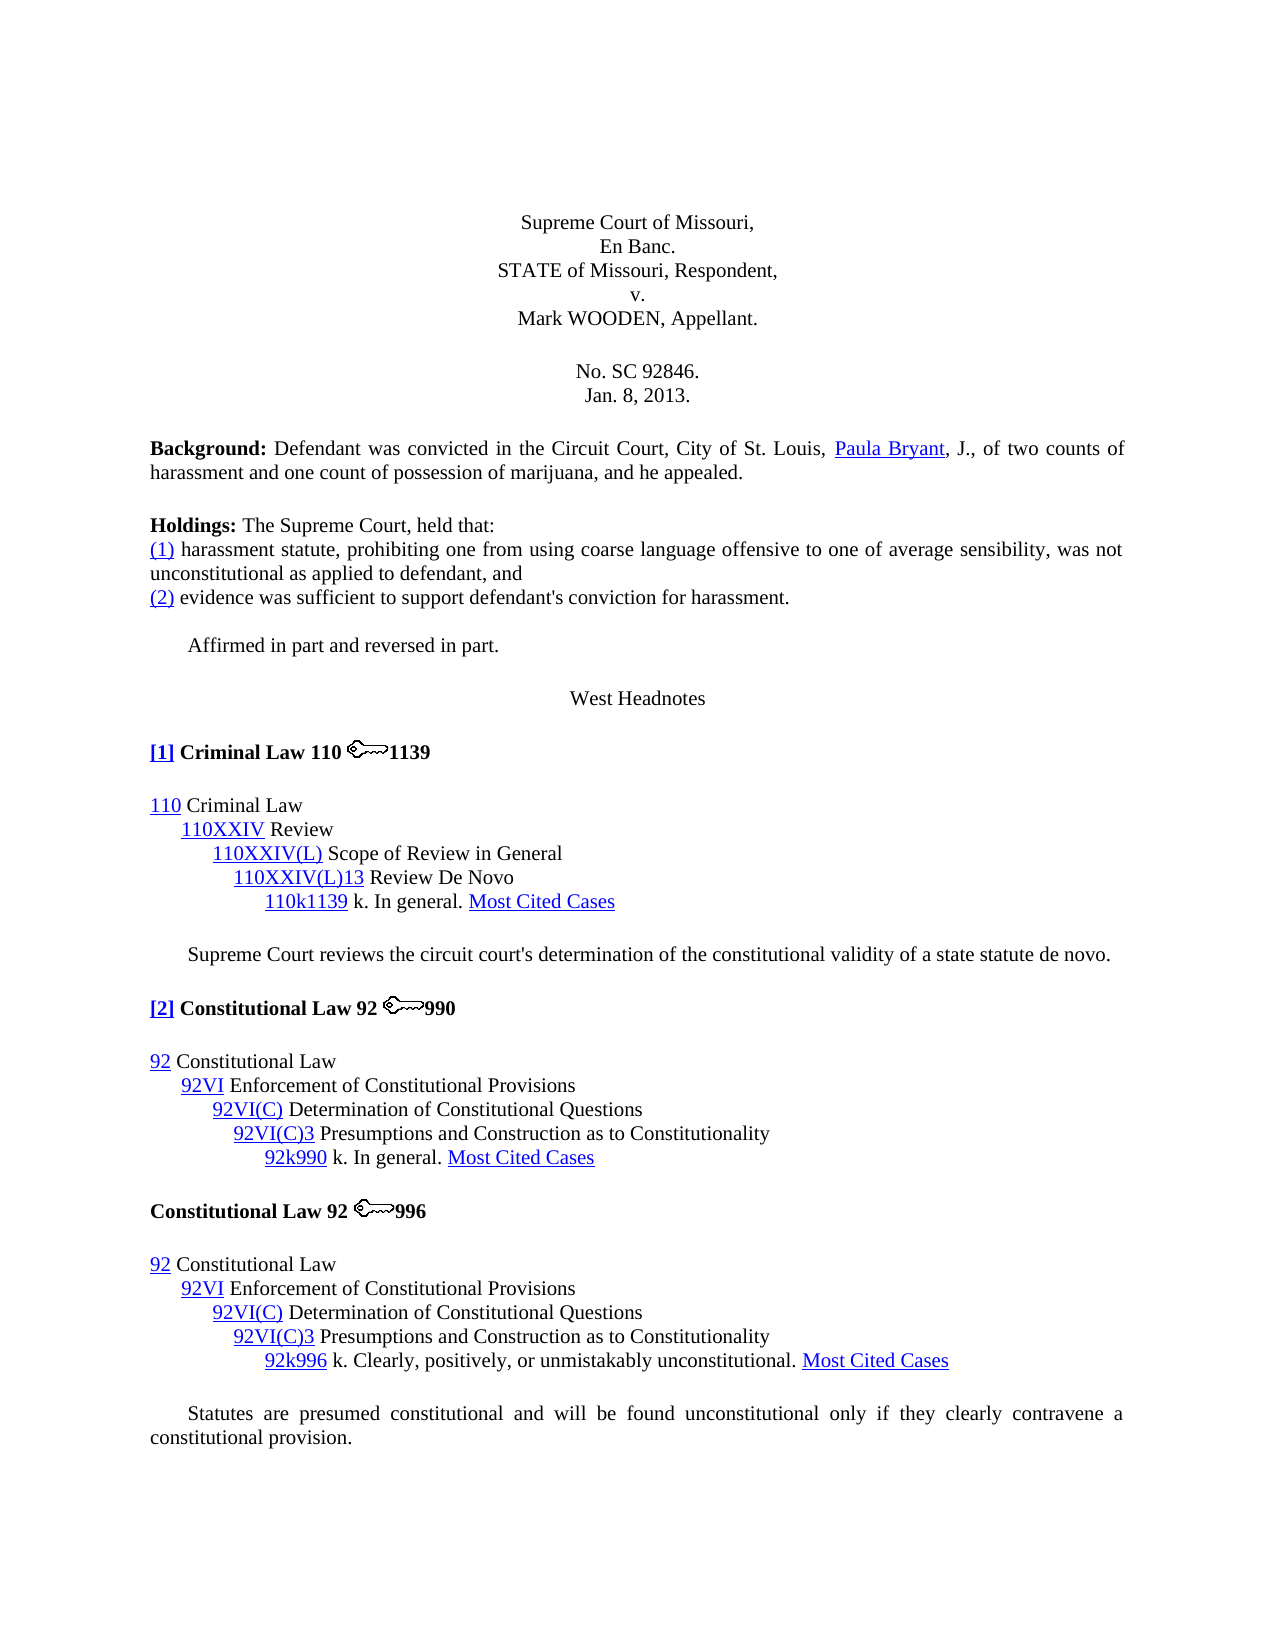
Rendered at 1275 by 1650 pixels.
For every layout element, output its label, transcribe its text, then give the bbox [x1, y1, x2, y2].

text 92 Constitutional Law [150, 1252, 1125, 1276]
text 92VI(C) Determination of Constitutional Questions [150, 1300, 1125, 1324]
text Supreme Court of Missouri, [150, 210, 1125, 234]
text 92 Constitutional Law [150, 1049, 1125, 1073]
text En Banc. [150, 234, 1125, 258]
text Mark WOODEN, Appellant. [150, 306, 1125, 330]
text Jan. 8, 2013. [150, 383, 1125, 407]
text Holdings: The Supreme Court, held that: [150, 513, 1125, 537]
text 110 Criminal Law [150, 793, 1125, 817]
text 92k990 k. In general. Most Cited Cases [150, 1145, 1125, 1169]
text Statutes are presumed constitutional and will be found unconstitutional only if they clearly contravene a constitutional provision. [150, 1401, 1125, 1449]
text No. SC 92846. [150, 359, 1125, 383]
text v. [150, 282, 1125, 306]
text 110XXIV Review [150, 817, 1125, 841]
picture [382, 994, 425, 1016]
text [2] Constitutional Law 92 990 [150, 995, 1125, 1020]
text (2) evidence was sufficient to support defendant's conviction for harassment. [150, 585, 1125, 609]
text 110XXIV(L) Scope of Review in General [150, 841, 1125, 865]
picture [353, 1198, 395, 1219]
text Constitutional Law 92 996 [150, 1198, 1125, 1223]
picture [346, 738, 389, 760]
text 92VI(C) Determination of Constitutional Questions [150, 1097, 1125, 1121]
text 92k996 k. Clearly, positively, or unmistakably unconstitutional. Most Cited Cases [150, 1348, 1125, 1372]
text 92VI Enforcement of Constitutional Provisions [150, 1276, 1125, 1300]
text 92VI(C)3 Presumptions and Construction as to Constitutionality [150, 1324, 1125, 1348]
text West Headnotes [150, 686, 1125, 710]
text 92VI(C)3 Presumptions and Construction as to Constitutionality [150, 1121, 1125, 1145]
text Affirmed in part and reversed in part. [150, 633, 1125, 657]
text Supreme Court reviews the circuit court's determination of the constitutional validity of a state statute de novo. [150, 942, 1125, 966]
text STATE of Missouri, Respondent, [150, 258, 1125, 282]
text 110k1139 k. In general. Most Cited Cases [150, 889, 1125, 913]
text Background: Defendant was convicted in the Circuit Court, City of St. Louis, Paula Bryant, J., of two counts of harassment and one count of possession of marijuana, and he appealed. [150, 436, 1125, 484]
text 110XXIV(L)13 Review De Novo [150, 865, 1125, 889]
text [1] Criminal Law 110 1139 [150, 739, 1125, 764]
text (1) harassment statute, prohibiting one from using coarse language offensive to one of average sensibility, was not unconstitutional as applied to defendant, and [150, 537, 1125, 585]
text 92VI Enforcement of Constitutional Provisions [150, 1073, 1125, 1097]
